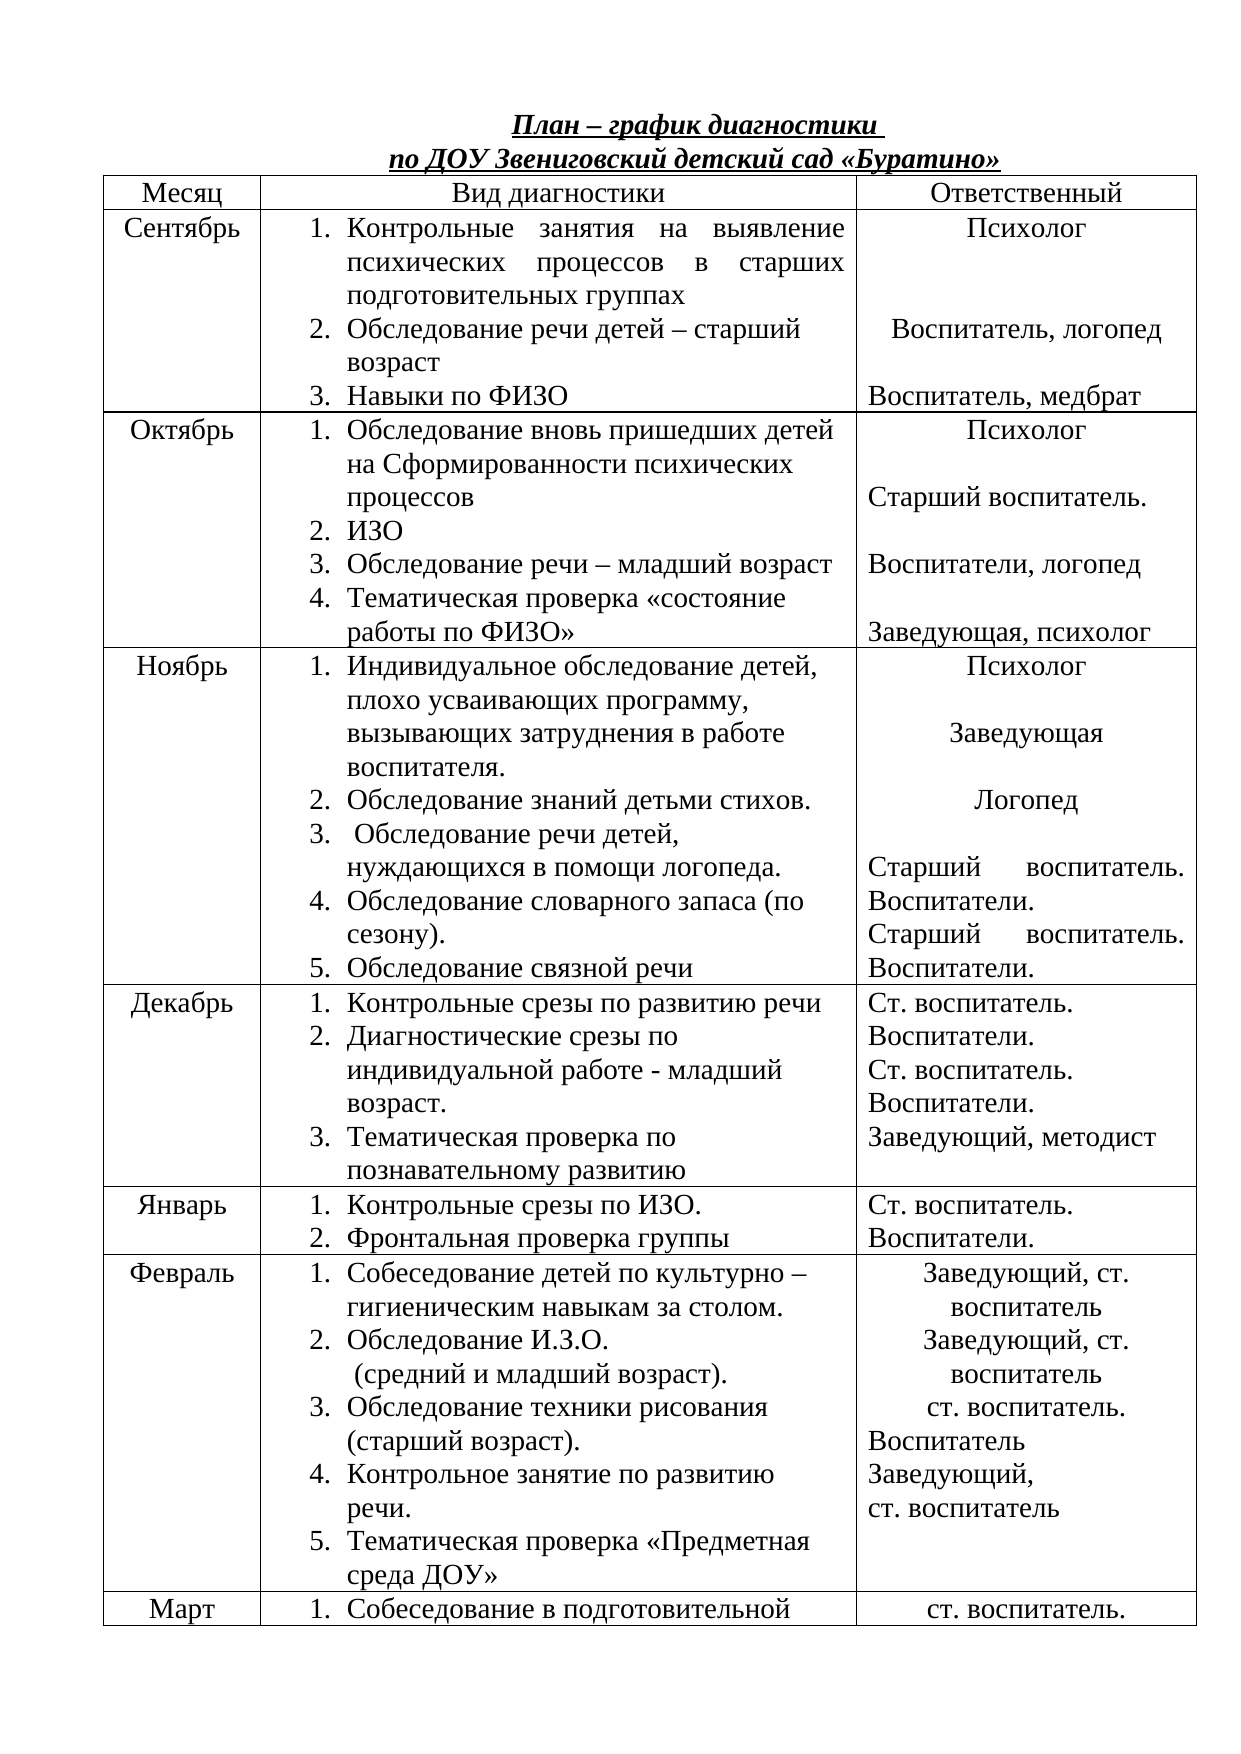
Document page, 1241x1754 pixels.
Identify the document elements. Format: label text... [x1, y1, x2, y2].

table_cell Сентябрь [104, 210, 260, 411]
table_cell Контрольные срезы по ИЗО. Фронтальная проверка группы [261, 1187, 856, 1254]
table_cell Психолог Заведующая Логопед Старший воспитатель. Воспитатели. Старший воспитатель. Воспитатели. [857, 648, 1196, 984]
table_cell Февраль [104, 1255, 260, 1591]
table_cell Октябрь [104, 413, 260, 647]
list по ДОУ Звениговский детский сад «Буратино» [237, 141, 1152, 174]
table_header Месяц [104, 176, 260, 209]
table_cell Психолог Старший воспитатель. Воспитатели, логопед Заведующая, психолог [857, 413, 1196, 647]
table_cell Психолог Воспитатель, логопед Воспитатель, медбрат [857, 210, 1196, 411]
table_cell Собеседование детей по культурно – гигиеническим навыкам за столом. Обследование И.З.О. (средний и младший возраст). Обследование техники рисования (старший возраст). Контрольное занятие по развитию речи. Тематическая проверка «Предметная среда ДОУ» [261, 1255, 856, 1591]
table_cell Заведующий, ст. воспитатель Заведующий, ст. воспитатель ст. воспитатель. Воспитатель Заведующий, ст. воспитатель [857, 1255, 1196, 1591]
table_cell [261, 1592, 856, 1625]
table_header Вид диагностики [261, 176, 856, 209]
table_cell Ноябрь [104, 648, 260, 984]
table_cell Обследование вновь пришедших детей на Сформированности психических процессов ИЗО Обследование речи – младший возраст Тематическая проверка «состояние работы по ФИЗО» [261, 413, 856, 647]
list План – график диагностики [237, 107, 1152, 141]
table_cell Ст. воспитатель. Воспитатели. [857, 1187, 1196, 1254]
table_cell Ст. воспитатель. Воспитатели. Ст. воспитатель. Воспитатели. Заведующий, методист [857, 985, 1196, 1186]
table_cell Контрольные занятия на выявление психических процессов в старших подготовительных группах Обследование речи детей – старший возраст Навыки по ФИЗО [261, 210, 856, 411]
table_cell Декабрь [104, 985, 260, 1186]
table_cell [857, 1592, 1196, 1625]
table_cell Март [104, 1592, 260, 1625]
table_cell Контрольные срезы по развитию речи Диагностические срезы по индивидуальной работе - младший возраст. Тематическая проверка по познавательному развитию [261, 985, 856, 1186]
table_cell Индивидуальное обследование детей, плохо усваивающих программу, вызывающих затруднения в работе воспитателя. Обследование знаний детьми стихов. Обследование речи детей, нуждающихся в помощи логопеда. Обследование словарного запаса (по сезону). Обследование связной речи [261, 648, 856, 984]
table_cell Январь [104, 1187, 260, 1254]
table_header Ответственный [857, 176, 1196, 209]
